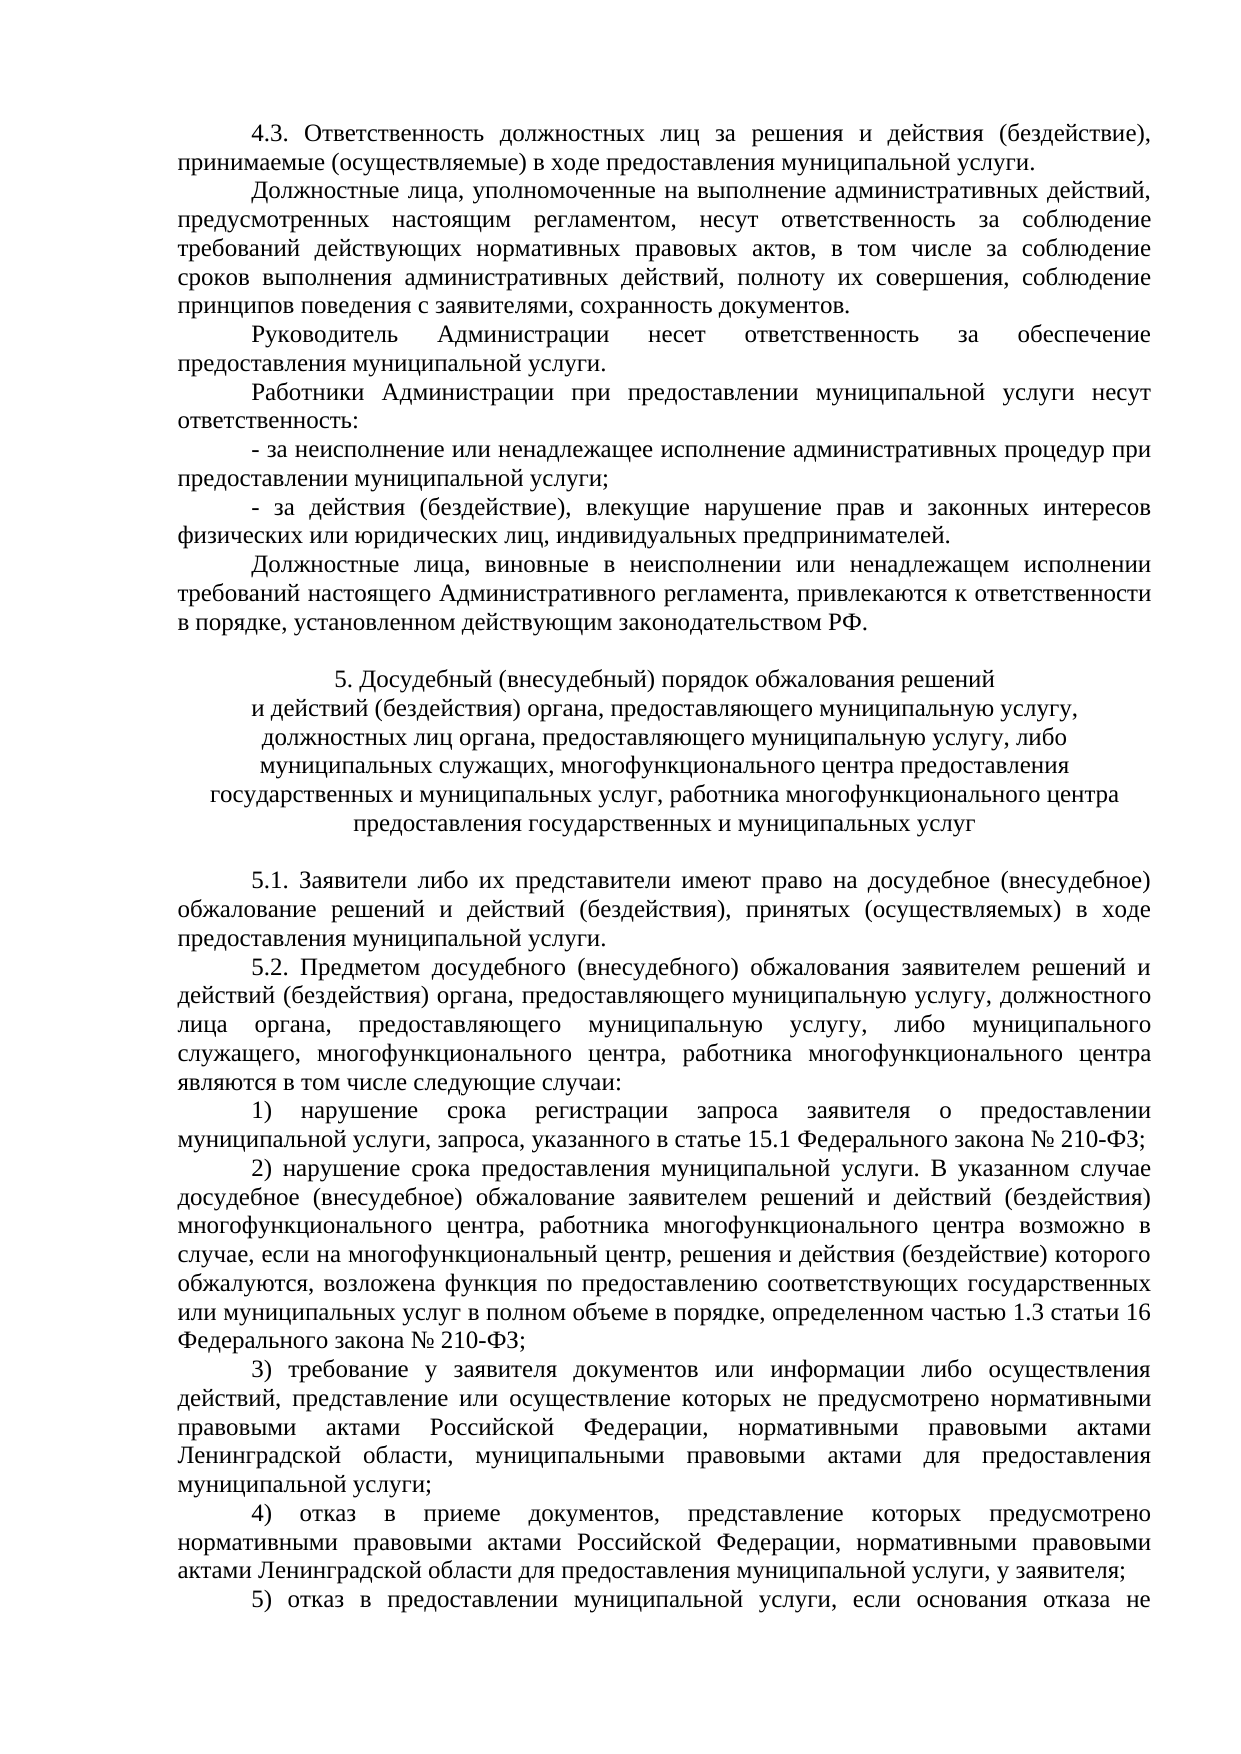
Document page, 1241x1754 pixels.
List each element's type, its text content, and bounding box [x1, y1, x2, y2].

text - за неисполнение или ненадлежащее исполнение административных процедур при предоставлении муниципальной услуги; [177, 434, 1152, 492]
text 2) нарушение срока предоставления муниципальной услуги. В указанном случае досудебное (внесудебное) обжалование заявителем решений и действий (бездействия) многофункционального центра, работника многофункционального центра возможно в случае, если на многофункциональный центр, решения и действия (бездействие) которого обжалуются, возложена функция по предоставлению соответствующих государственных или муниципальных услуг в полном объеме в порядке, определенном частью 1.3 статьи 16 Федерального закона № 210-ФЗ; [177, 1153, 1152, 1354]
text 3) требование у заявителя документов или информации либо осуществления действий, представление или осуществление которых не предусмотрено нормативными правовыми актами Российской Федерации, нормативными правовыми актами Ленинградской области, муниципальными правовыми актами для предоставления муниципальной услуги; [177, 1354, 1152, 1498]
text Должностные лица, виновные в неисполнении или ненадлежащем исполнении требований настоящего Административного регламента, привлекаются к ответственности в порядке, установленном действующим законодательством РФ. [177, 549, 1152, 636]
text Работники Администрации при предоставлении муниципальной услуги несут ответственность: [177, 377, 1152, 434]
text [177, 1584, 1152, 1613]
text 4.3. Ответственность должностных лиц за решения и действия (бездействие), принимаемые (осуществляемые) в ходе предоставления муниципальной услуги. [177, 118, 1152, 176]
text Должностные лица, уполномоченные на выполнение административных действий, предусмотренных настоящим регламентом, несут ответственность за соблюдение требований действующих нормативных правовых актов, в том числе за соблюдение сроков выполнения административных действий, полноту их совершения, соблюдение принципов поведения с заявителями, сохранность документов. [177, 176, 1152, 319]
text 4) отказ в приеме документов, представление которых предусмотрено нормативными правовыми актами Российской Федерации, нормативными правовыми актами Ленинградской области для предоставления муниципальной услуги, у заявителя; [177, 1498, 1152, 1584]
text Руководитель Администрации несет ответственность за обеспечение предоставления муниципальной услуги. [177, 319, 1152, 377]
text 5. Досудебный (внесудебный) порядок обжалования решений [177, 664, 1152, 693]
text 5.2. Предметом досудебного (внесудебного) обжалования заявителем решений и действий (бездействия) органа, предоставляющего муниципальную услугу, должностного лица органа, предоставляющего муниципальную услугу, либо муниципального служащего, многофункционального центра, работника многофункционального центра являются в том числе следующие случаи: [177, 952, 1152, 1096]
text 1) нарушение срока регистрации запроса заявителя о предоставлении муниципальной услуги, запроса, указанного в статье 15.1 Федерального закона № 210-ФЗ; [177, 1096, 1152, 1153]
text 5.1. Заявители либо их представители имеют право на досудебное (внесудебное) обжалование решений и действий (бездействия), принятых (осуществляемых) в ходе предоставления муниципальной услуги. [177, 866, 1152, 952]
text и действий (бездействия) органа, предоставляющего муниципальную услугу, должностных лиц органа, предоставляющего муниципальную услугу, либо муниципальных служащих, многофункционального центра предоставления государственных и муниципальных услуг, работника многофункционального центра предоставления государственных и муниципальных услуг [177, 693, 1152, 837]
text - за действия (бездействие), влекущие нарушение прав и законных интересов физических или юридических лиц, индивидуальных предпринимателей. [177, 492, 1152, 549]
